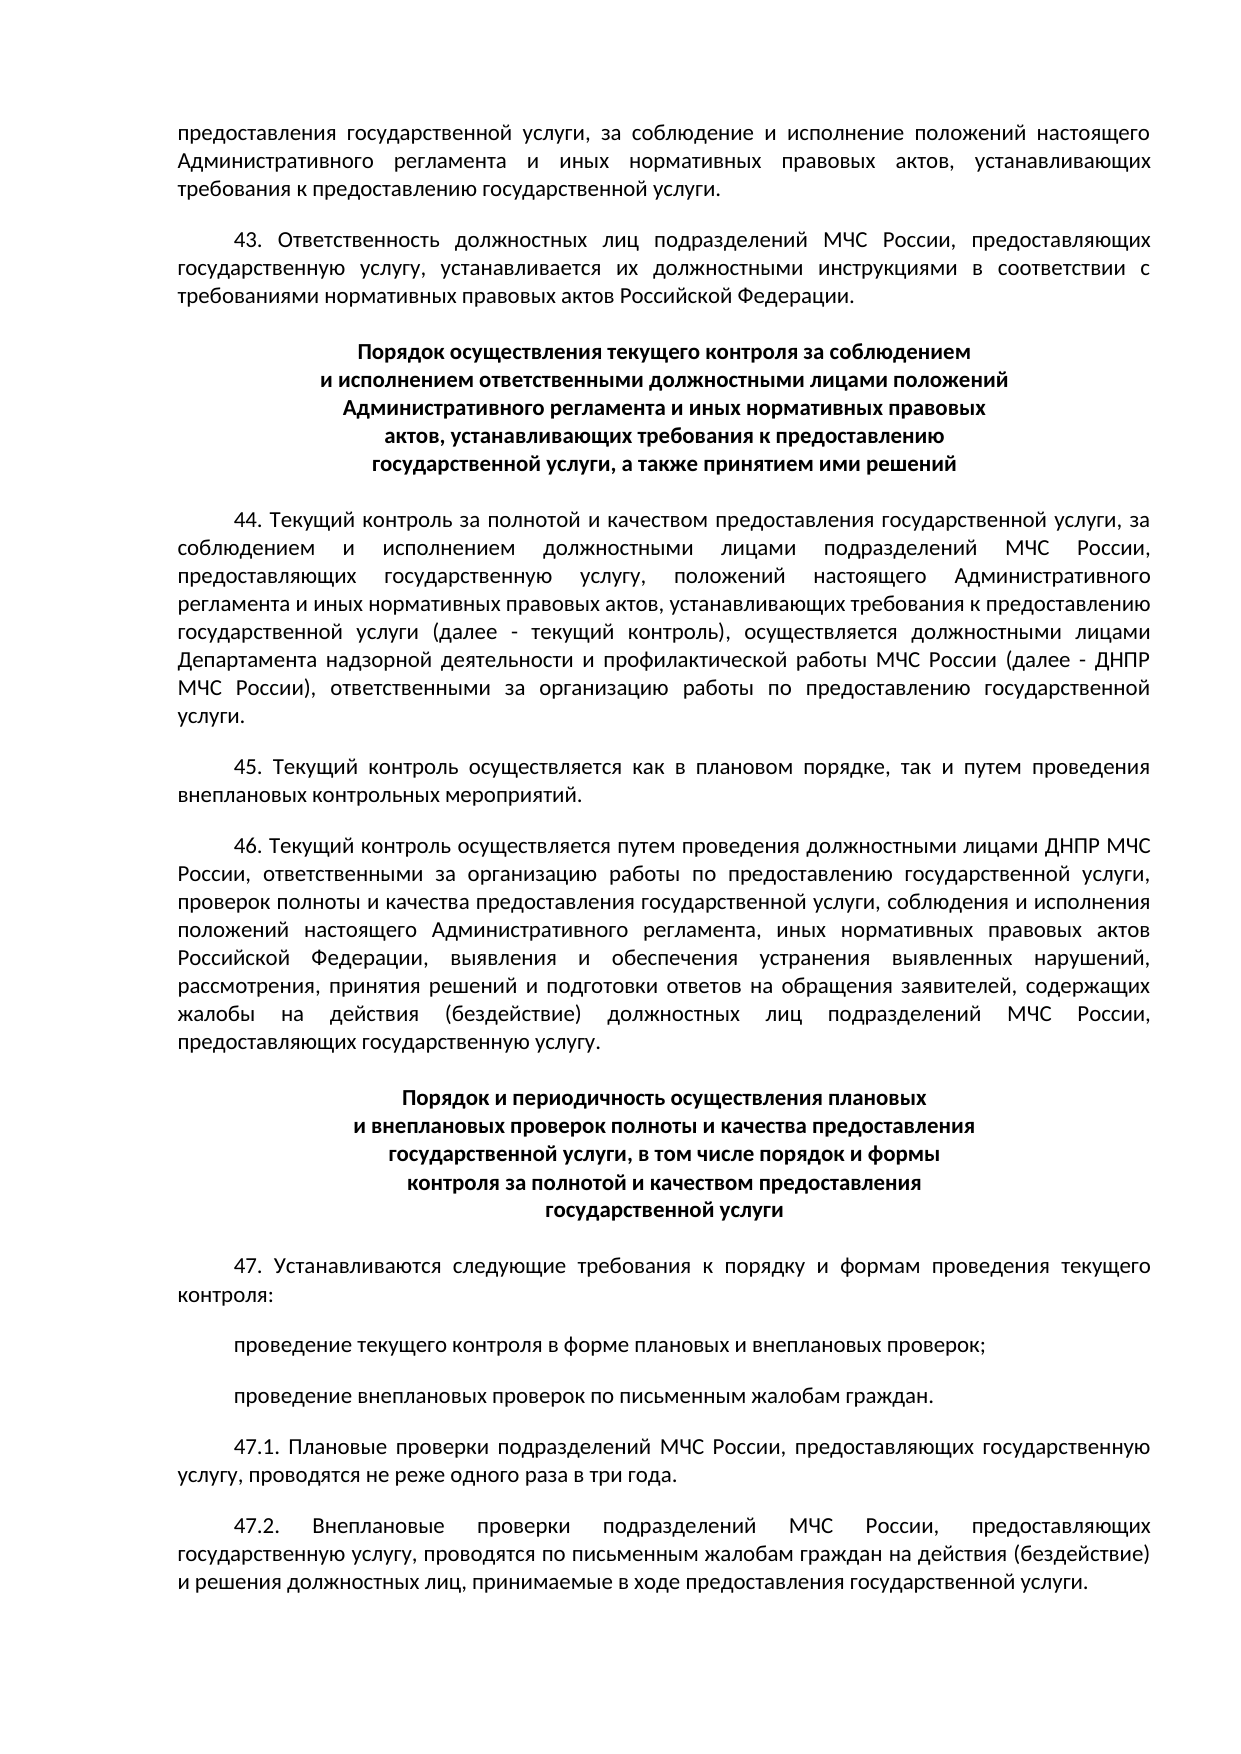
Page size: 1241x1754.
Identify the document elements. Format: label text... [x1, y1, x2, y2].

title Административного регламента и иных нормативных правовых [177, 393, 1152, 421]
text 43. Ответственность должностных лиц подразделений МЧС России, предоставляющих государственную услугу, устанавливается их должностными инструкциями в соответствии с требованиями нормативных правовых актов Российской Федерации. [177, 225, 1152, 309]
title актов, устанавливающих требования к предоставлению [177, 421, 1152, 449]
text проведение внеплановых проверок по письменным жалобам граждан. [177, 1382, 1152, 1409]
text 44. Текущий контроль за полнотой и качеством предоставления государственной услуги, за соблюдением и исполнением должностными лицами подразделений МЧС России, предоставляющих государственную услугу, положений настоящего Административного регламента и иных нормативных правовых актов, устанавливающих требования к предоставлению государственной услуги (далее - текущий контроль), осуществляется должностными лицами Департамента надзорной деятельности и профилактической работы МЧС России (далее - ДНПР МЧС России), ответственными за организацию работы по предоставлению государственной услуги. [177, 505, 1152, 729]
title Порядок осуществления текущего контроля за соблюдением [177, 337, 1152, 365]
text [177, 118, 1152, 202]
text 45. Текущий контроль осуществляется как в плановом порядке, так и путем проведения внеплановых контрольных мероприятий. [177, 752, 1152, 808]
text 46. Текущий контроль осуществляется путем проведения должностными лицами ДНПР МЧС России, ответственными за организацию работы по предоставлению государственной услуги, проверок полноты и качества предоставления государственной услуги, соблюдения и исполнения положений настоящего Административного регламента, иных нормативных правовых актов Российской Федерации, выявления и обеспечения устранения выявленных нарушений, рассмотрения, принятия решений и подготовки ответов на обращения заявителей, содержащих жалобы на действия (бездействие) должностных лиц подразделений МЧС России, предоставляющих государственную услугу. [177, 831, 1152, 1056]
title государственной услуги, а также принятием ими решений [177, 449, 1152, 477]
title государственной услуги [177, 1196, 1152, 1224]
text 47.2. Внеплановые проверки подразделений МЧС России, предоставляющих государственную услугу, проводятся по письменным жалобам граждан на действия (бездействие) и решения должностных лиц, принимаемые в ходе предоставления государственной услуги. [177, 1511, 1152, 1596]
title контроля за полнотой и качеством предоставления [177, 1168, 1152, 1196]
title Порядок и периодичность осуществления плановых [177, 1083, 1152, 1112]
text 47.1. Плановые проверки подразделений МЧС России, предоставляющих государственную услугу, проводятся не реже одного раза в три года. [177, 1432, 1152, 1488]
title государственной услуги, в том числе порядок и формы [177, 1139, 1152, 1168]
title и внеплановых проверок полноты и качества предоставления [177, 1112, 1152, 1139]
text 47. Устанавливаются следующие требования к порядку и формам проведения текущего контроля: [177, 1252, 1152, 1308]
text проведение текущего контроля в форме плановых и внеплановых проверок; [177, 1331, 1152, 1359]
title и исполнением ответственными должностными лицами положений [177, 365, 1152, 393]
